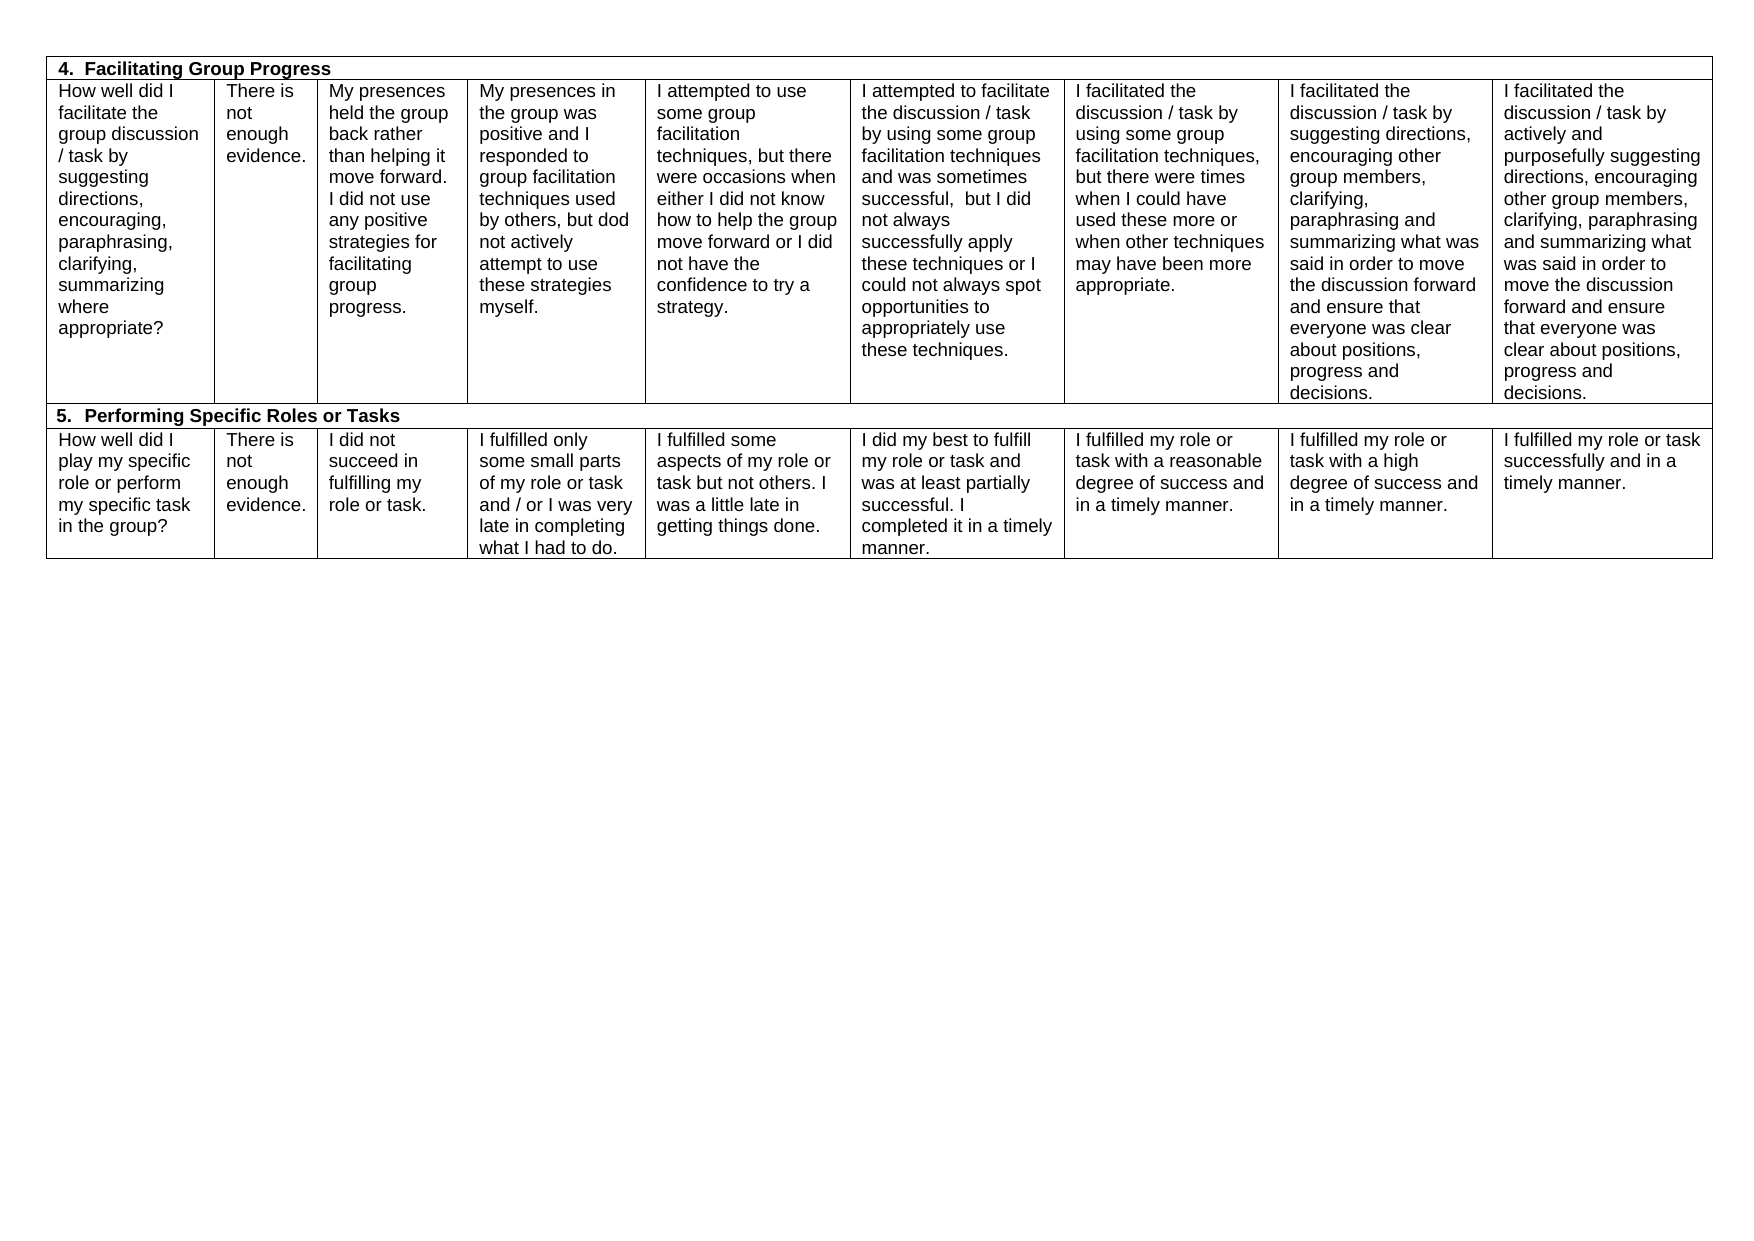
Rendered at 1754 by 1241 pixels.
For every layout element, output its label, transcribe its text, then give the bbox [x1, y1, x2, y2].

table_cell I facilitated the discussion / task by using some group facilitation techniques, but there were times when I could have used these more or when other techniques may have been more appropriate. [1065, 80, 1278, 403]
table_cell My presences in the group was positive and I responded to group facilitation techniques used by others, but dod not actively attempt to use these strategies myself. [468, 80, 645, 403]
table_cell I attempted to use some group facilitation techniques, but there were occasions when either I did not know how to help the group move forward or I did not have the confidence to try a strategy. [646, 80, 850, 403]
table_cell I did my best to fulfill my role or task and was at least partially successful. I completed it in a timely manner. [851, 429, 1064, 558]
table_cell I did not succeed in fulfilling my role or task. [318, 429, 467, 558]
table_cell I facilitated the discussion / task by suggesting directions, encouraging other group members, clarifying, paraphrasing and summarizing what was said in order to move the discussion forward and ensure that everyone was clear about positions, progress and decisions. [1279, 80, 1492, 403]
table_cell I fulfilled my role or task with a reasonable degree of success and in a timely manner. [1065, 429, 1278, 558]
table_cell I attempted to facilitate the discussion / task by using some group facilitation techniques and was sometimes successful, but I did not always successfully apply these techniques or I could not always spot opportunities to appropriately use these techniques. [851, 80, 1064, 403]
table_cell My presences held the group back rather than helping it move forward. I did not use any positive strategies for facilitating group progress. [318, 80, 467, 403]
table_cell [215, 80, 317, 403]
table_cell How well did I facilitate the group discussion / task by suggesting directions, encouraging, paraphrasing, clarifying, summarizing where appropriate? [47, 80, 214, 403]
table_cell I facilitated the discussion / task by actively and purposefully suggesting directions, encouraging other group members, clarifying, paraphrasing and summarizing what was said in order to move the discussion forward and ensure that everyone was clear about positions, progress and decisions. [1493, 80, 1712, 403]
table_cell I fulfilled my role or task successfully and in a timely manner. [1493, 429, 1712, 558]
table_cell Facilitating Group Progress [47, 57, 1712, 79]
table_cell There is not enough evidence. [215, 429, 317, 558]
table_cell How well did I play my specific role or perform my specific task in the group? [47, 429, 214, 558]
table_cell I fulfilled some aspects of my role or task but not others. I was a little late in getting things done. [646, 429, 850, 558]
table_cell I fulfilled only some small parts of my role or task and / or I was very late in completing what I had to do. [468, 429, 645, 558]
table_cell Performing Specific Roles or Tasks [47, 404, 1712, 428]
table_cell I fulfilled my role or task with a high degree of success and in a timely manner. [1279, 429, 1492, 558]
